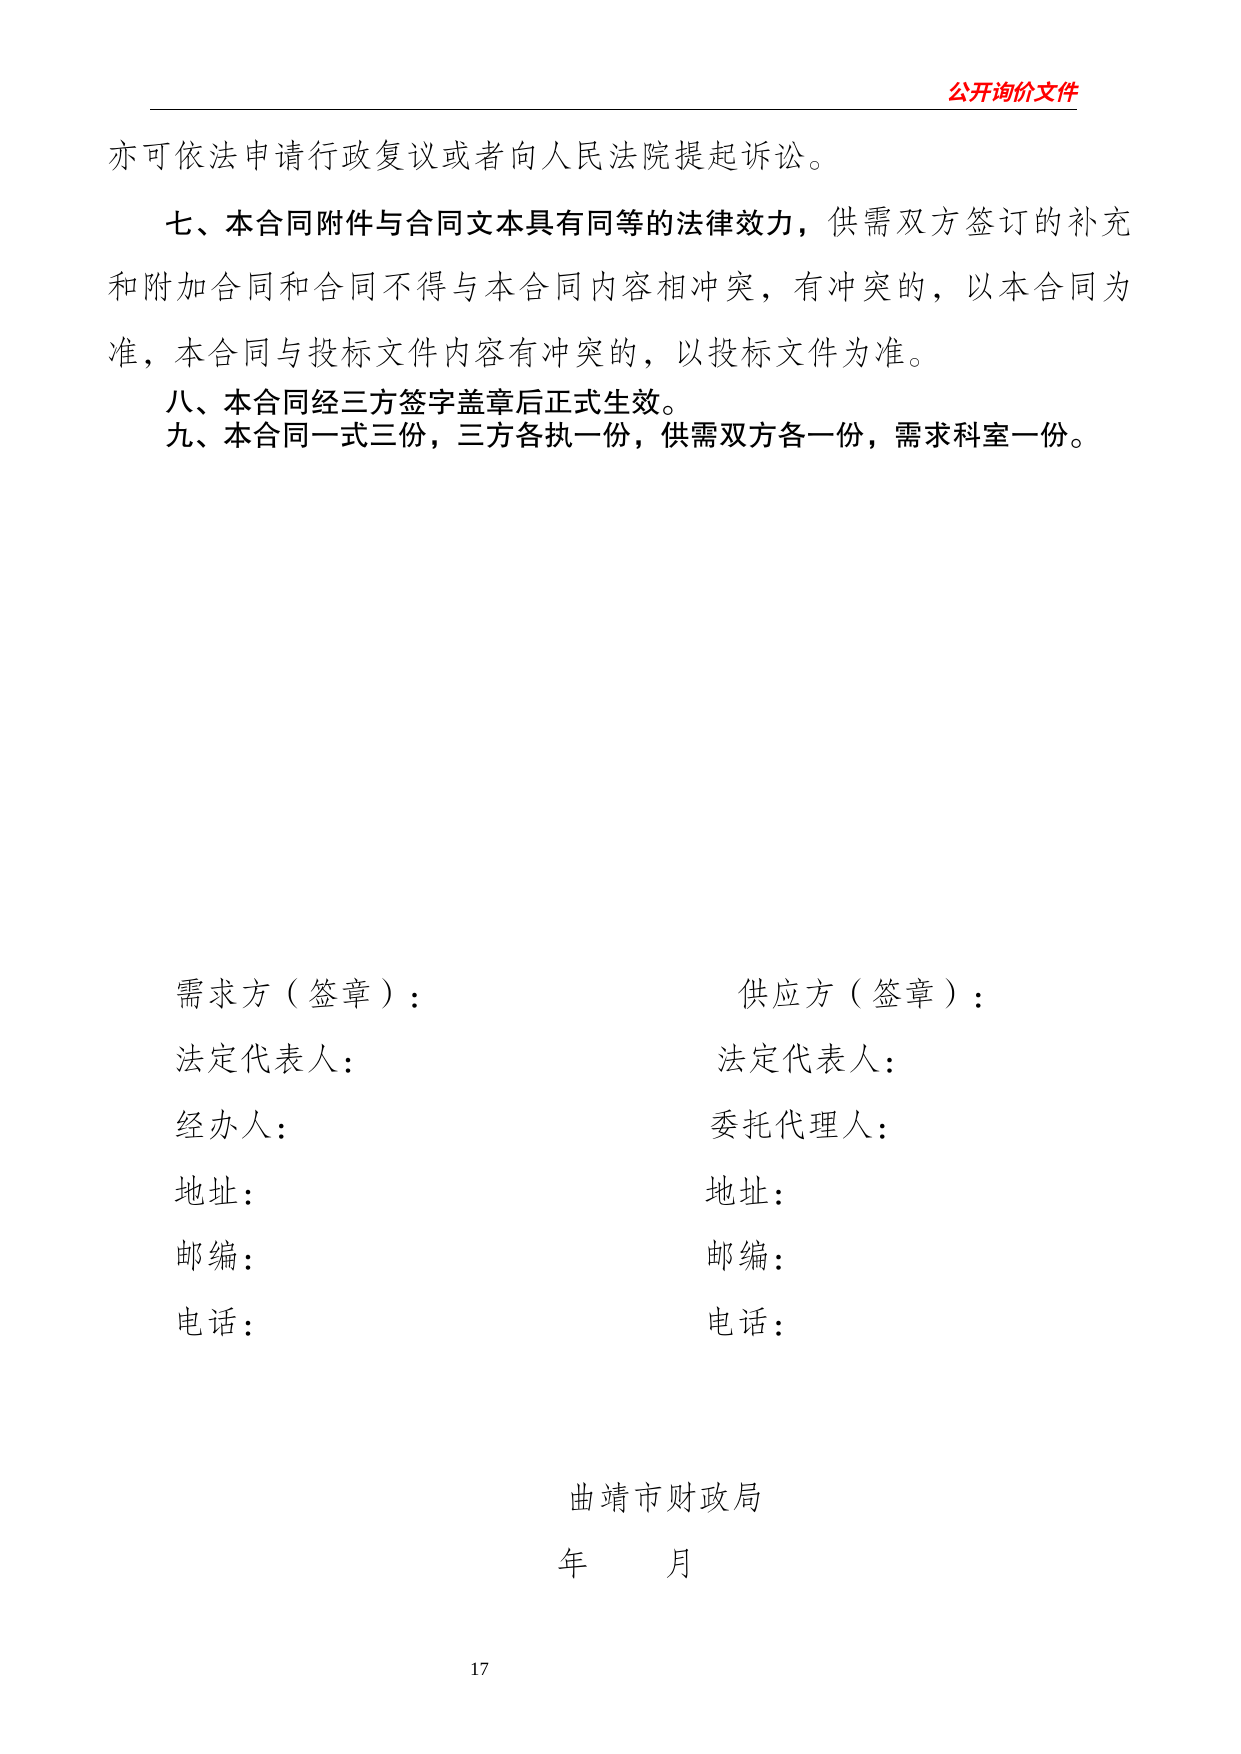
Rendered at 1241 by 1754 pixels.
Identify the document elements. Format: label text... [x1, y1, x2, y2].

text 电话： 电话： [106, 1290, 1134, 1355]
text 九、本合同一式三份，三方各执一份，供需双方各一份，需求科室一份。 [106, 419, 1134, 452]
text 地址： 地址： [106, 1158, 1134, 1224]
text 曲靖市财政局 [106, 1466, 1134, 1532]
text 七、本合同附件与合同文本具有同等的法律效力，供需双方签订的补充和附加合同和合同不得与本合同内容相冲突，有冲突的，以本合同为准，本合同与投标文件内容有冲突的，以投标文件为准。 [106, 190, 1134, 387]
text 经办人： 委托代理人： [106, 1093, 1134, 1158]
text 八、本合同经三方签字盖章后正式生效。 [106, 387, 1134, 419]
text 需求方（签章）： 供应方（签章）： [106, 962, 1134, 1027]
text 年 月 [106, 1532, 1134, 1597]
text 邮编： 邮编： [106, 1224, 1134, 1290]
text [106, 124, 1134, 190]
text 法定代表人： 法定代表人： [106, 1027, 1134, 1093]
